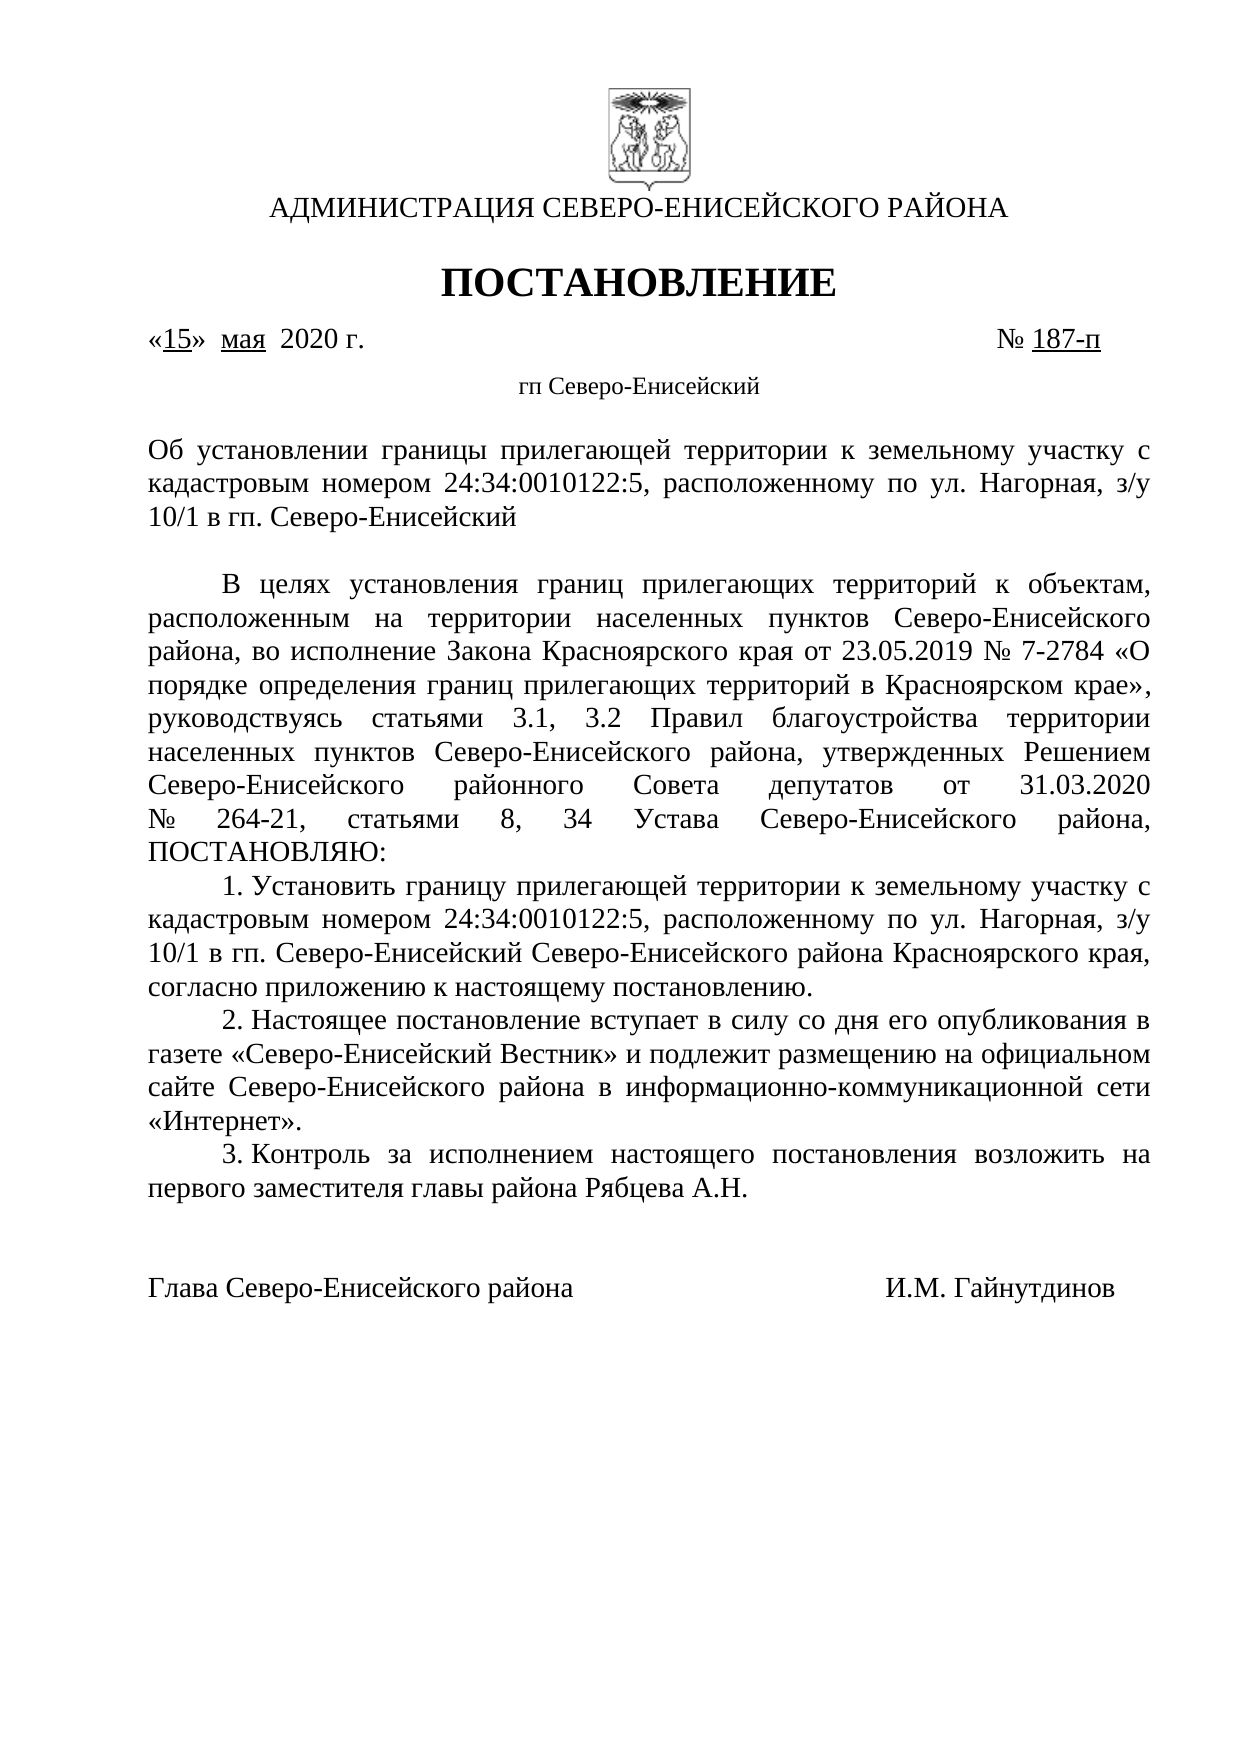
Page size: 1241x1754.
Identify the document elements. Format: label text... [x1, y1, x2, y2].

text 2. Настоящее постановление вступает в силу со дня его опубликования в газете «Северо-Енисейский Вестник» и подлежит размещению на официальном сайте Северо-Енисейского района в информационно-коммуникационной сети «Интернет». [148, 1002, 1152, 1136]
picture [608, 88, 691, 191]
text 1. Установить границу прилегающей территории к земельному участку с кадастровым номером 24:34:0010122:5, расположенному по ул. Нагорная, з/у 10/1 в гп. Северо-Енисейский Северо-Енисейского района Красноярского края, согласно приложению к настоящему постановлению. [148, 868, 1152, 1002]
table_cell «15» мая 2020 г. [136, 309, 664, 368]
table_header АДМИНИСТРАЦИЯ СЕВЕРО-ЕНИСЕЙСКОГО РАЙОНА ПОСТАНОВЛЕНИЕ [136, 190, 1141, 308]
table_cell гп Северо-Енисейский [136, 368, 1141, 403]
text В целях установления границ прилегающих территорий к объектам, расположенным на территории населенных пунктов Северо-Енисейского района, во исполнение Закона Красноярского края от 23.05.2019 № 7-2784 «О порядке определения границ прилегающих территорий в Красноярском крае», руководствуясь статьями 3.1, 3.2 Правил благоустройства территории населенных пунктов Северо-Енисейского района, утвержденных Решением Северо-Енисейского районного Совета депутатов от 31.03.2020 № 264-21, статьями 8, 34 Устава Северо-Енисейского района, ПОСТАНОВЛЯЮ: [148, 566, 1152, 868]
text 3. Контроль за исполнением настоящего постановления возложить на первого заместителя главы района Рябцева А.Н. [148, 1136, 1152, 1203]
text Об установлении границы прилегающей территории к земельному участку с кадастровым номером 24:34:0010122:5, расположенному по ул. Нагорная, з/у 10/1 в гп. Северо-Енисейский [148, 432, 1152, 533]
table_cell № 187-п [664, 309, 1141, 368]
text Глава Северо-Енисейского района И.М. Гайнутдинов [148, 1271, 1152, 1304]
